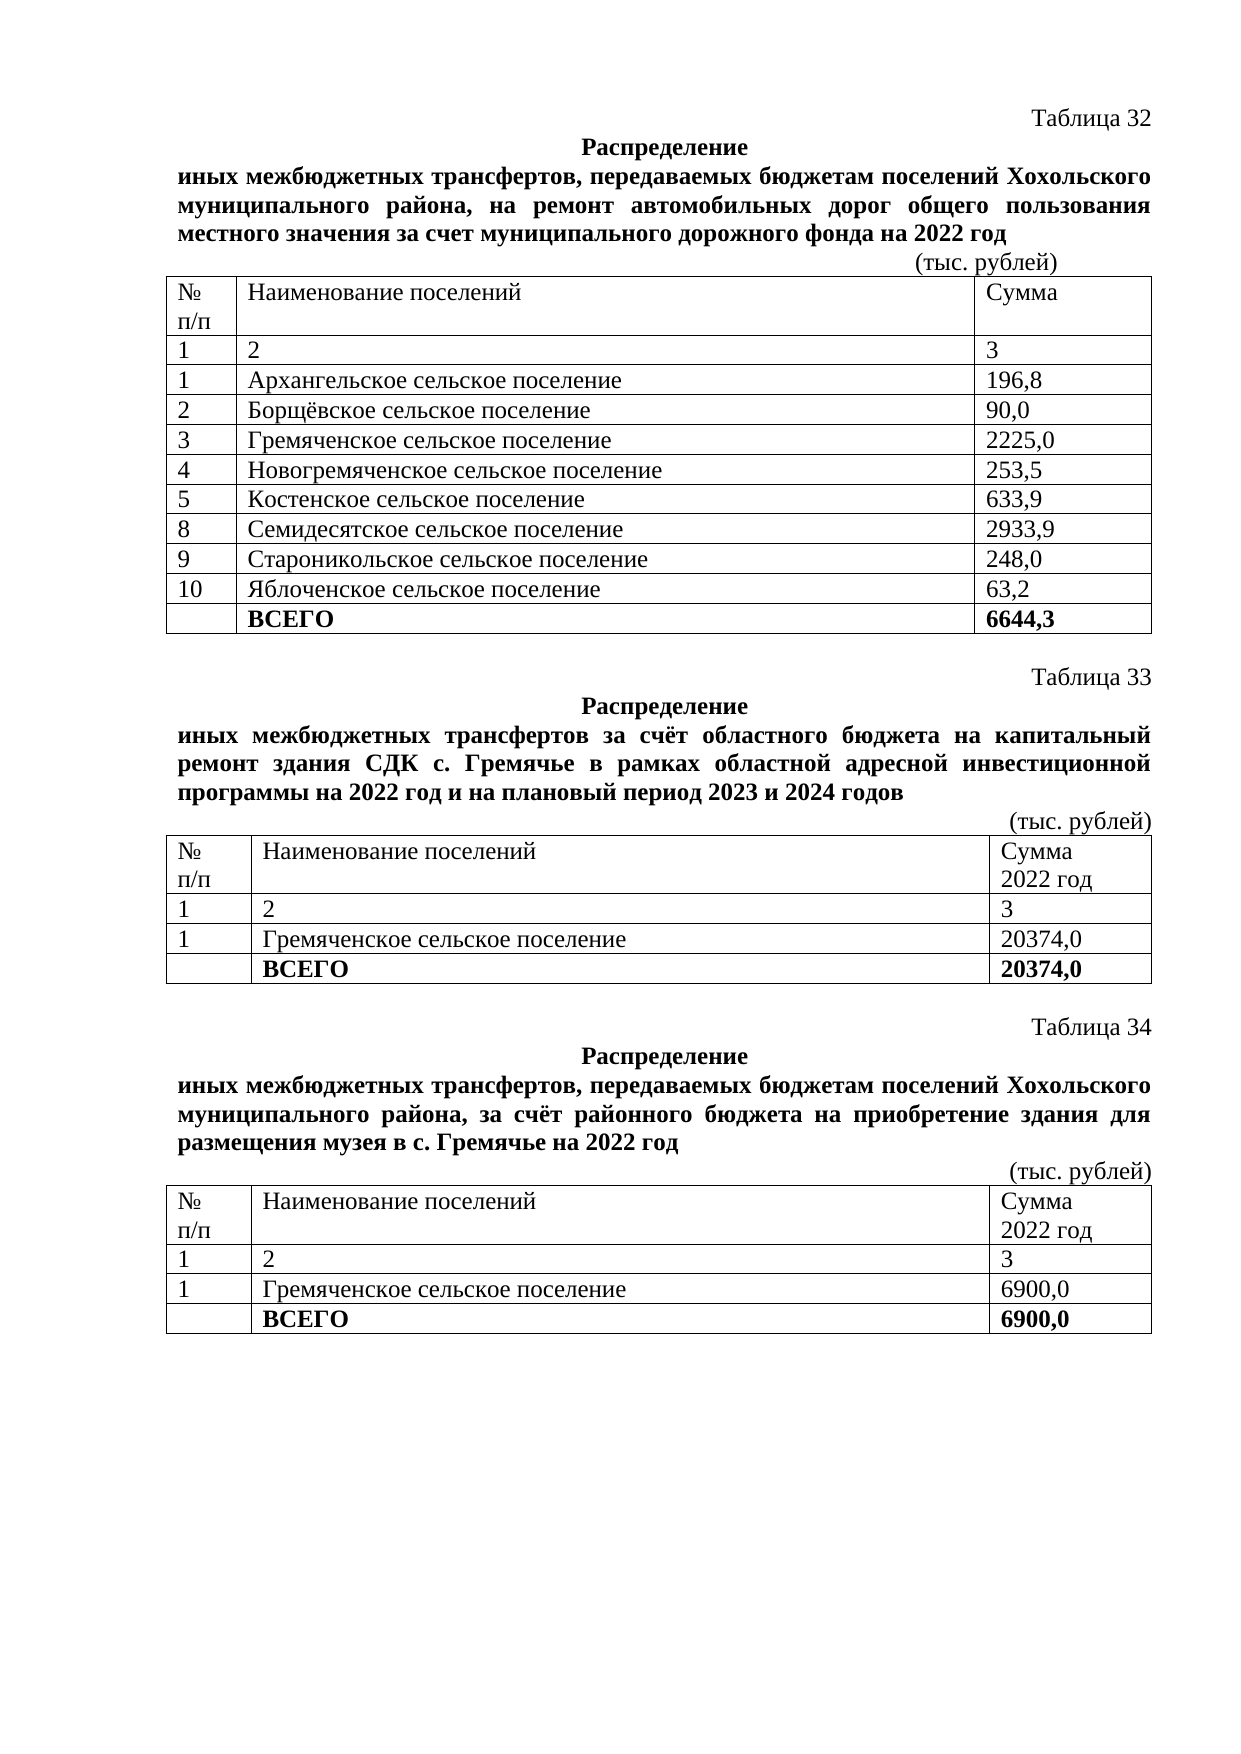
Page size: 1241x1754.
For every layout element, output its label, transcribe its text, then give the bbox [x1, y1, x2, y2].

table_cell Гремяченское сельское поселение [237, 425, 974, 454]
text иных межбюджетных трансфертов, передаваемых бюджетам поселений Хохольского муниципального района, за счёт районного бюджета на приобретение здания для размещения музея в с. Гремячье на 2022 год [177, 1070, 1152, 1156]
table_cell 196,8 [975, 365, 1151, 394]
table_cell ВСЕГО [237, 604, 974, 632]
table_cell Костенское сельское поселение [237, 485, 974, 513]
table_cell ВСЕГО [252, 954, 989, 983]
table_cell Староникольское сельское поселение [237, 544, 974, 573]
table_cell [167, 954, 251, 983]
text (тыс. рублей) [177, 247, 1152, 276]
table_header Наименование поселений [252, 1186, 989, 1243]
table_cell 1 [167, 1245, 251, 1273]
table_cell 2 [252, 894, 989, 923]
table_cell Гремяченское сельское поселение [252, 1274, 989, 1303]
table_cell 2 [237, 336, 974, 364]
table_header Наименование поселений [252, 836, 989, 893]
text Таблица 32 [177, 103, 1152, 132]
table_cell 9 [167, 544, 236, 573]
table_cell Гремяченское сельское поселение [252, 924, 989, 953]
table_cell ВСЕГО [252, 1304, 989, 1333]
table_cell 2933,9 [975, 514, 1151, 543]
table_cell 2225,0 [975, 425, 1151, 454]
table_cell Семидесятское сельское поселение [237, 514, 974, 543]
table_cell 1 [167, 336, 236, 364]
table_cell 3 [975, 336, 1151, 364]
table_header Сумма 2022 год [990, 836, 1151, 893]
table_header Наименование поселений [237, 277, 974, 334]
table_cell 1 [167, 894, 251, 923]
text Таблица 33 [177, 662, 1152, 691]
table_cell 8 [167, 514, 236, 543]
table_cell 5 [167, 485, 236, 513]
table_cell 2 [252, 1245, 989, 1273]
table_cell Яблоченское сельское поселение [237, 574, 974, 603]
table_cell 633,9 [975, 485, 1151, 513]
table_header № п/п [167, 1186, 251, 1243]
table_cell Борщёвское сельское поселение [237, 395, 974, 424]
table_cell [167, 604, 236, 632]
table_header Сумма 2022 год [990, 1186, 1151, 1243]
table_cell [167, 1304, 251, 1333]
text (тыс. рублей) [177, 806, 1152, 835]
table_cell 20374,0 [990, 954, 1151, 983]
table_cell 248,0 [975, 544, 1151, 573]
text Таблица 34 [177, 1012, 1152, 1041]
table_cell 6644,3 [975, 604, 1151, 632]
table_cell 20374,0 [990, 924, 1151, 953]
table_cell 1 [167, 924, 251, 953]
table_cell 10 [167, 574, 236, 603]
table_header № п/п [167, 277, 236, 334]
text (тыс. рублей) [177, 1156, 1152, 1185]
table_cell 3 [990, 894, 1151, 923]
table_cell 63,2 [975, 574, 1151, 603]
table_cell 6900,0 [990, 1274, 1151, 1303]
table_cell 3 [990, 1245, 1151, 1273]
table_cell Новогремяченское сельское поселение [237, 455, 974, 483]
text иных межбюджетных трансфертов за счёт областного бюджета на капитальный ремонт здания СДК с. Гремячье в рамках областной адресной инвестиционной программы на 2022 год и на плановый период 2023 и 2024 годов [177, 720, 1152, 806]
text Распределение [177, 691, 1152, 720]
table_cell Архангельское сельское поселение [237, 365, 974, 394]
table_cell 2 [167, 395, 236, 424]
table_header Сумма [975, 277, 1151, 334]
table_header № п/п [167, 836, 251, 893]
table_cell 6900,0 [990, 1304, 1151, 1333]
table_cell 3 [167, 425, 236, 454]
table_cell 4 [167, 455, 236, 483]
table_cell 253,5 [975, 455, 1151, 483]
text Распределение [177, 132, 1152, 161]
table_cell 1 [167, 1274, 251, 1303]
text иных межбюджетных трансфертов, передаваемых бюджетам поселений Хохольского муниципального района, на ремонт автомобильных дорог общего пользования местного значения за счет муниципального дорожного фонда на 2022 год [177, 161, 1152, 247]
text Распределение [177, 1041, 1152, 1070]
table_cell 1 [167, 365, 236, 394]
table_cell 90,0 [975, 395, 1151, 424]
